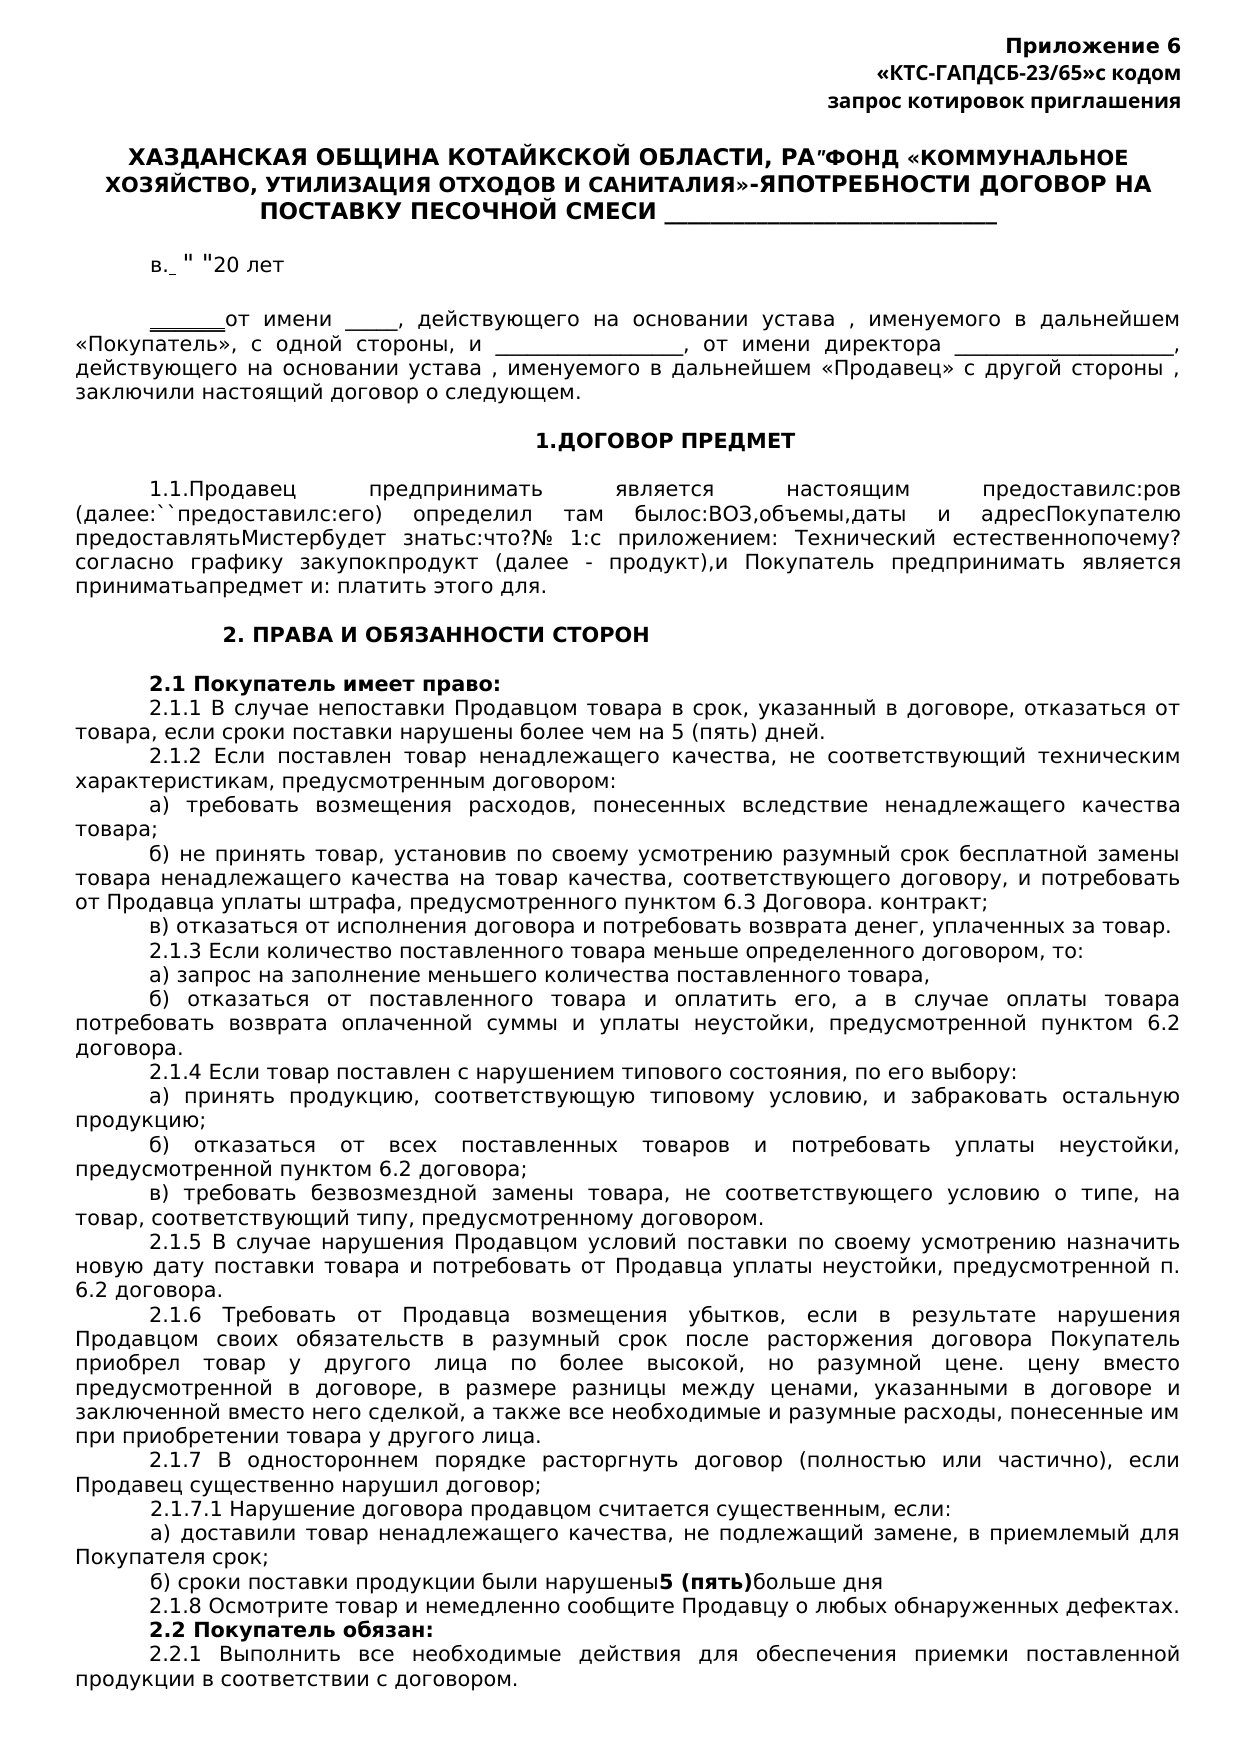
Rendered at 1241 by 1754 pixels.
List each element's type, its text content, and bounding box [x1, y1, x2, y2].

text в) отказаться от исполнения договора и потребовать возврата денег, уплаченных за товар. [75, 914, 1181, 939]
text 2.1.7 В одностороннем порядке расторгнуть договор (полностью или частично), если Продавец существенно нарушил договор; [75, 1448, 1181, 1497]
text а) принять продукцию, соответствующую типовому условию, и забраковать остальную продукцию; [75, 1084, 1181, 1133]
text 2. ПРАВА И ОБЯЗАННОСТИ СТОРОН [75, 623, 1181, 647]
text 2.1.4 Если товар поставлен с нарушением типового состояния, по его выбору: [75, 1060, 1181, 1084]
text 2.2 Покупатель обязан: [75, 1618, 1181, 1642]
text 2.1.2 Если поставлен товар ненадлежащего качества, не соответствующий техническим характеристикам, предусмотренным договором: [75, 744, 1181, 793]
text 1.1.Продавец предпринимать является настоящим предоставилс:ров (далее:``предоставилс:его) определил там былос:ВОЗ,объемы,даты и адресПокупателю предоставлятьМистербудет знатьс:что?№ 1:с приложением: Технический естественнопочему?согласно графику закупокпродукт (далее - продукт),и Покупатель предпринимать является приниматьапредмет и: платить этого для. [75, 477, 1181, 599]
text а) требовать возмещения расходов, понесенных вследствие ненадлежащего качества товара; [75, 793, 1181, 842]
text Приложение 6 [75, 34, 1181, 58]
text 2.1 Покупатель имеет право: [75, 672, 1181, 696]
text б) отказаться от всех поставленных товаров и потребовать уплаты неустойки, предусмотренной пунктом 6.2 договора; [75, 1133, 1181, 1181]
text «КТС-ГАПДСБ-23/65»с кодом [75, 58, 1181, 86]
text 2.1.8 Осмотрите товар и немедленно сообщите Продавцу о любых обнаруженных дефектах. [75, 1594, 1181, 1618]
text 1.ДОГОВОР ПРЕДМЕТ [75, 429, 1181, 453]
text 2.1.1 В случае непоставки Продавцом товара в срок, указанный в договоре, отказаться от товара, если сроки поставки нарушены более чем на 5 (пять) дней. [75, 696, 1181, 744]
text запрос котировок приглашения [75, 86, 1181, 115]
text ХАЗДАНСКАЯ ОБЩИНА КОТАЙКСКОЙ ОБЛАСТИ, РА"ФОНД «КОММУНАЛЬНОЕ ХОЗЯЙСТВО, УТИЛИЗАЦИЯ ОТХОДОВ И САНИТАЛИЯ»-ЯПОТРЕБНОСТИ ДОГОВОР НА ПОСТАВКУ ПЕСОЧНОЙ СМЕСИ _____________________________ [75, 143, 1181, 225]
text б) не принять товар, установив по своему усмотрению разумный срок бесплатной замены товара ненадлежащего качества на товар качества, соответствующего договору, и потребовать от Продавца уплаты штрафа, предусмотренного пунктом 6.3 Договора. контракт; [75, 842, 1181, 914]
text а) доставили товар ненадлежащего качества, не подлежащий замене, в приемлемый для Покупателя срок; [75, 1521, 1181, 1570]
text 2.1.3 Если количество поставленного товара меньше определенного договором, то: [75, 939, 1181, 963]
text ______от имени _____, действующего на основании устава , именуемого в дальнейшем «Покупатель», с одной стороны, и __________________, от имени директора _____________________, действующего на основании устава , именуемого в дальнейшем «Продавец» с другой стороны , заключили настоящий договор о следующем. [75, 303, 1181, 405]
text в) требовать безвозмездной замены товара, не соответствующего условию о типе, на товар, соответствующий типу, предусмотренному договором. [75, 1181, 1181, 1230]
text 2.1.6 Требовать от Продавца возмещения убытков, если в результате нарушения Продавцом своих обязательств в разумный срок после расторжения договора Покупатель приобрел товар у другого лица по более высокой, но разумной цене. цену вместо предусмотренной в договоре, в размере разницы между ценами, указанными в договоре и заключенной вместо него сделкой, а также все необходимые и разумные расходы, понесенные им при приобретении товара у другого лица. [75, 1303, 1181, 1448]
text 2.1.7.1 Нарушение договора продавцом считается существенным, если: [75, 1497, 1181, 1521]
text 2.2.1 Выполнить все необходимые действия для обеспечения приемки поставленной продукции в соответствии с договором. [75, 1642, 1181, 1691]
text а) запрос на заполнение меньшего количества поставленного товара, [75, 963, 1181, 987]
text б) отказаться от поставленного товара и оплатить его, а в случае оплаты товара потребовать возврата оплаченной суммы и уплаты неустойки, предусмотренной пунктом 6.2 договора. [75, 987, 1181, 1060]
text б) сроки поставки продукции были нарушены5 (пять)больше дня [75, 1570, 1181, 1594]
text в. " "20 лет [75, 249, 1181, 278]
text 2.1.5 В случае нарушения Продавцом условий поставки по своему усмотрению назначить новую дату поставки товара и потребовать от Продавца уплаты неустойки, предусмотренной п. 6.2 договора. [75, 1230, 1181, 1303]
